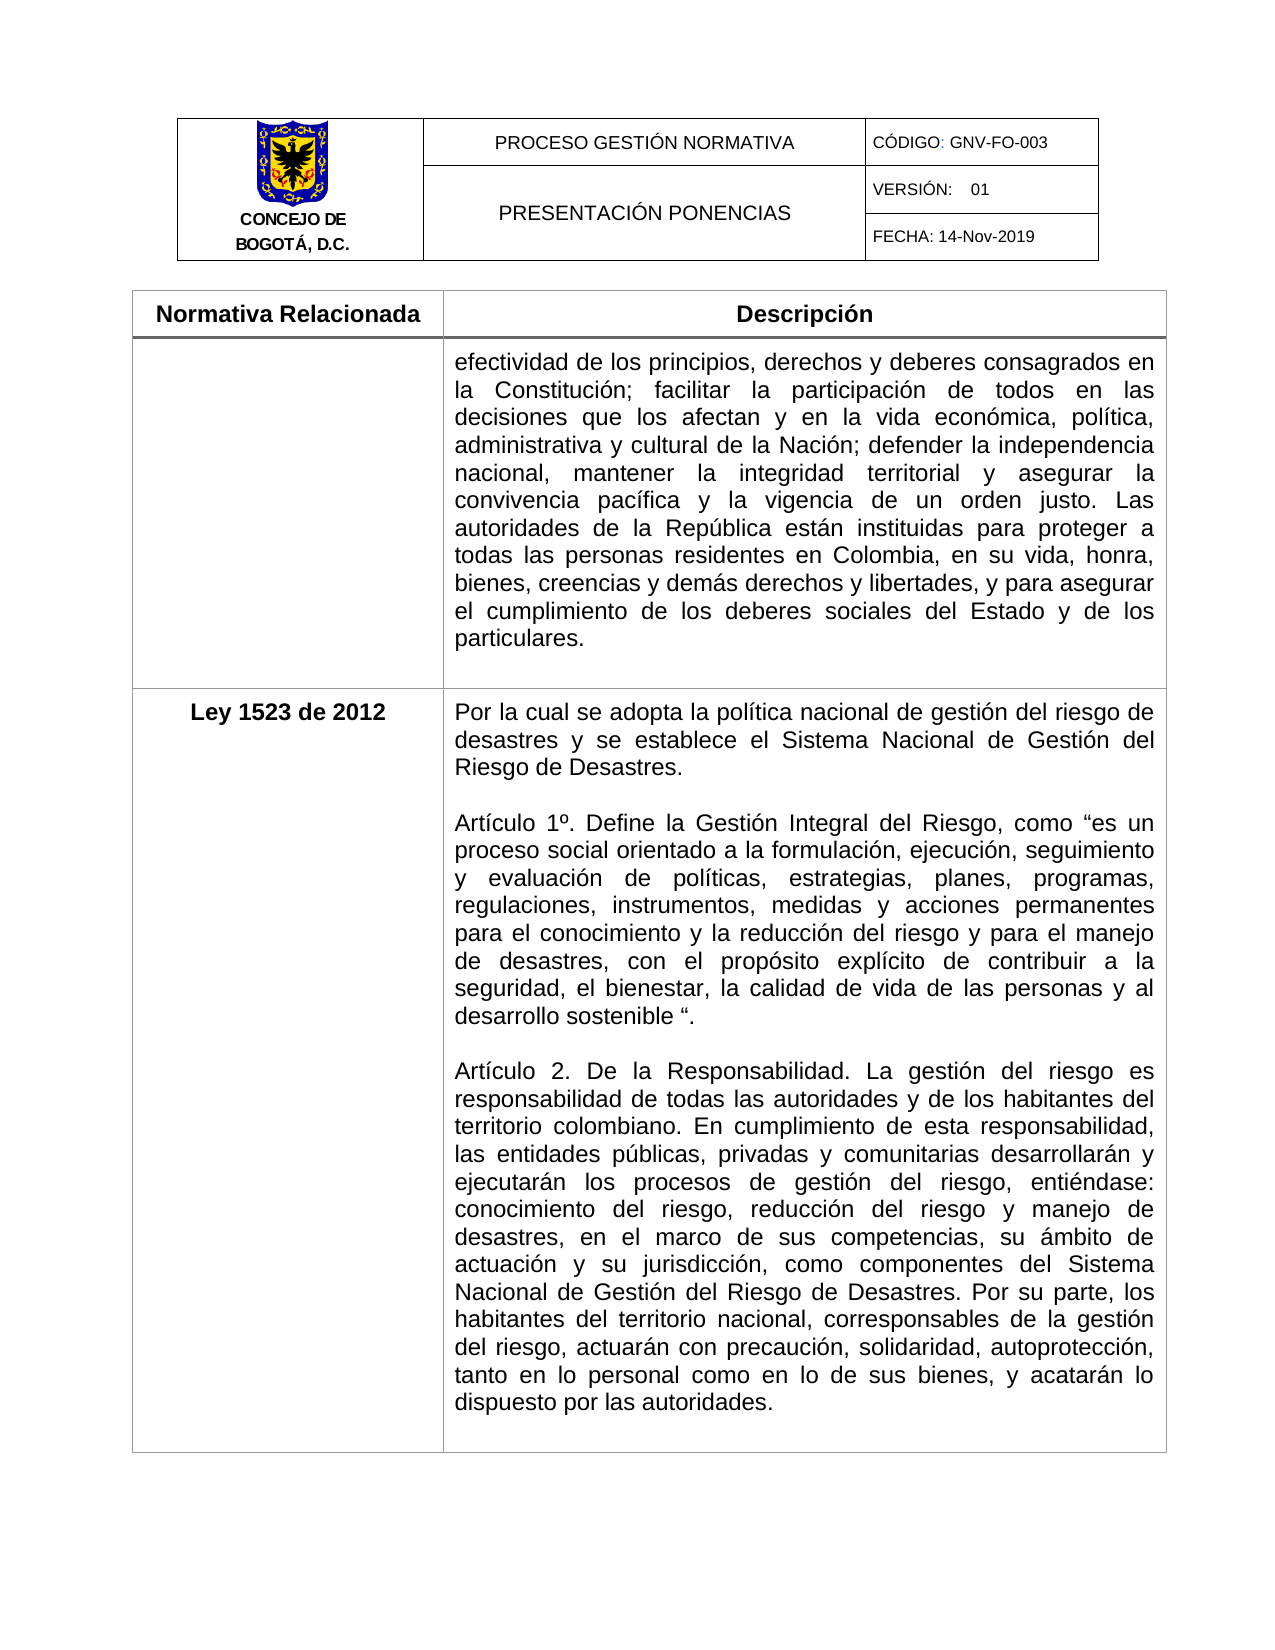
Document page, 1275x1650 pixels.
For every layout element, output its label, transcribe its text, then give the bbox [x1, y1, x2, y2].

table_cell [133, 339, 443, 688]
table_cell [444, 689, 1166, 1452]
table_header Normativa Relacionada [133, 291, 443, 336]
table_header Descripción [444, 291, 1166, 336]
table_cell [444, 339, 1166, 688]
table_cell Ley 1523 de 2012 [133, 689, 443, 1452]
